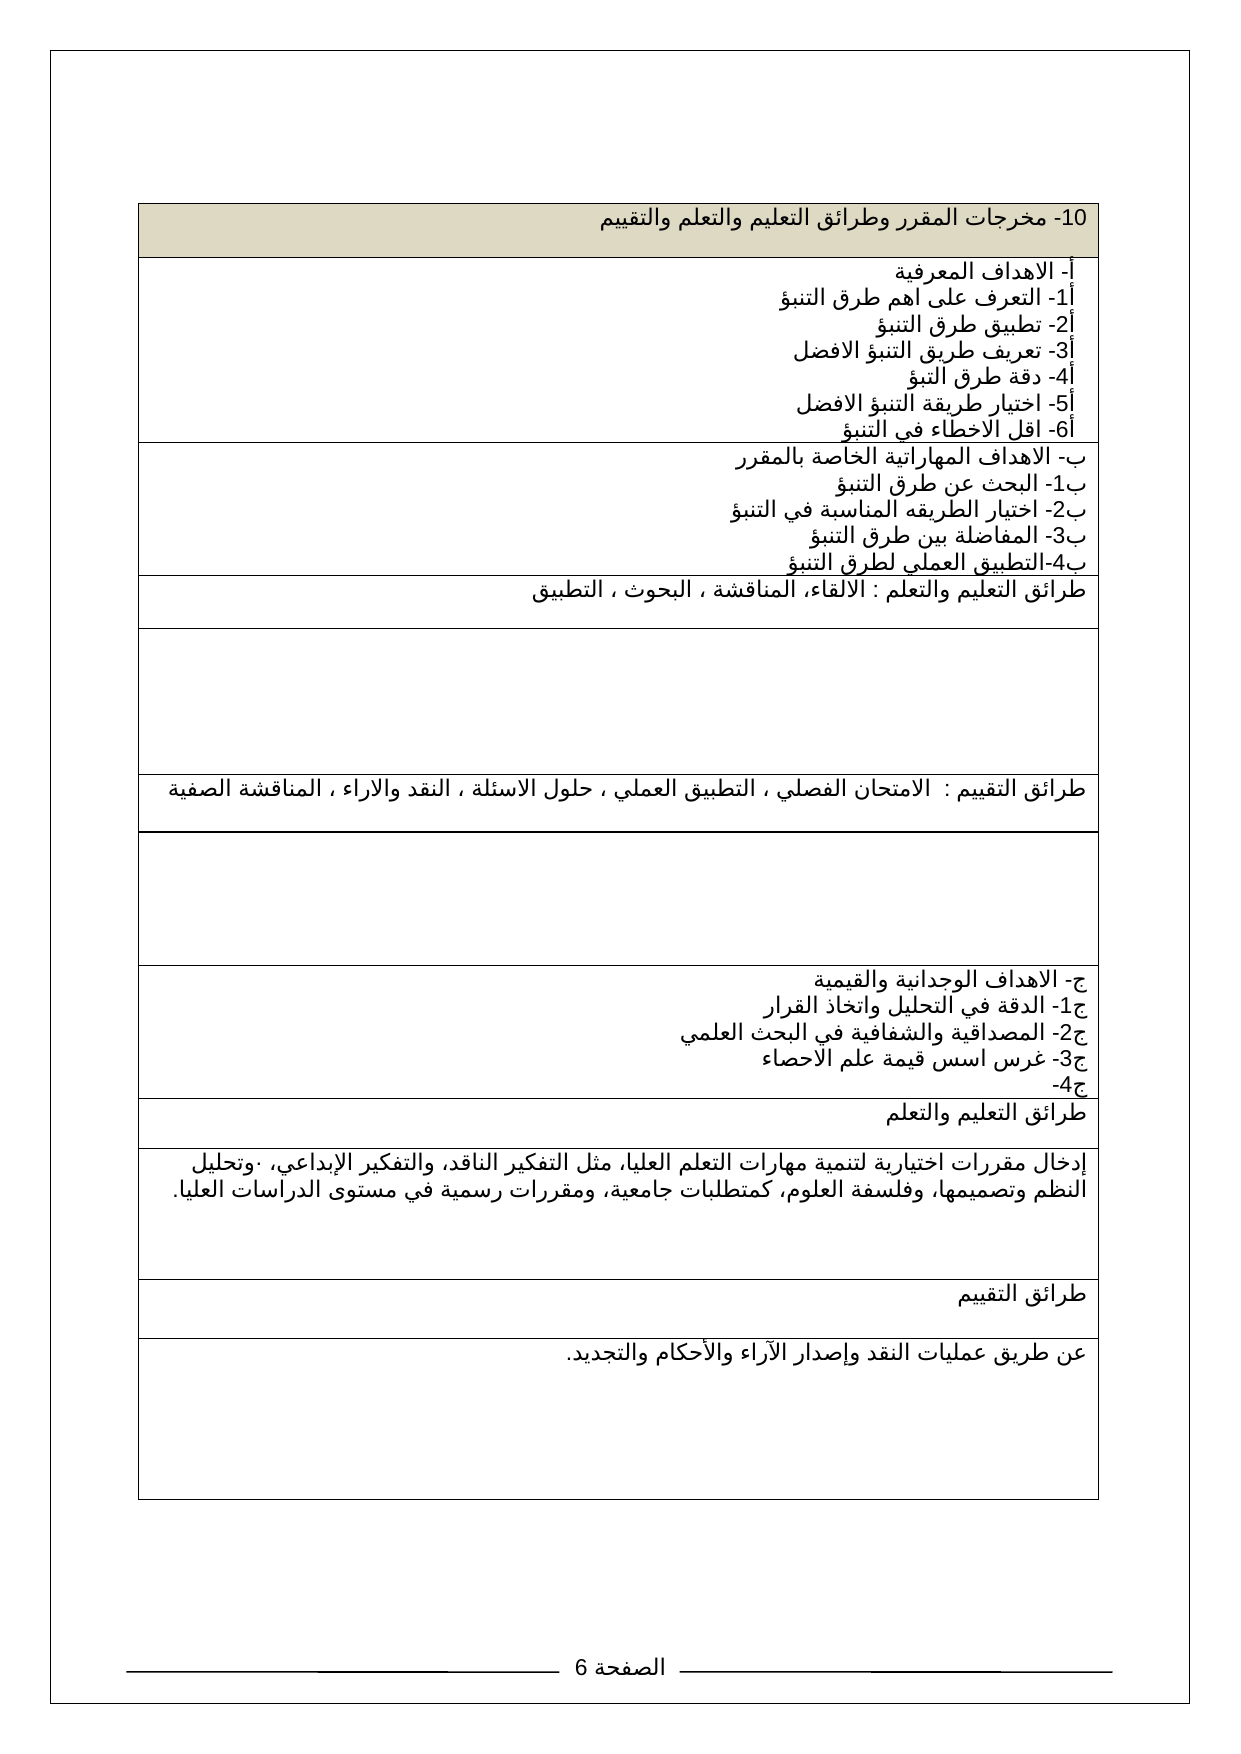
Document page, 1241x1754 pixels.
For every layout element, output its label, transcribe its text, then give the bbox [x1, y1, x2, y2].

table_cell [139, 629, 1098, 774]
table_cell طرائق التقييم : الامتحان الفصلي ، التطبيق العملي ، حلول الاسئلة ، النقد والاراء ، المناقشة الصفية [139, 775, 1098, 831]
table_cell عن طريق عمليات النقد وإصدار الآراء والأحكام والتجديد. [139, 1339, 1098, 1499]
table_cell طرائق التقييم [139, 1280, 1098, 1338]
table_cell طرائق التعليم والتعلم [139, 1099, 1098, 1148]
table_cell ج- الاهداف الوجدانية والقيمية ج1- الدقة في التحليل واتخاذ القرار ج2- المصداقية والشفافية في البحث العلمي ج3- غرس اسس قيمة علم الاحصاء ج4- [139, 966, 1098, 1098]
table_cell [139, 833, 1098, 965]
table_cell طرائق التعليم والتعلم : الالقاء، المناقشة ، البحوث ، التطبيق [139, 576, 1098, 628]
table_cell ب- الاهداف المهاراتية الخاصة بالمقرر ب1- البحث عن طرق التنبؤ ب2- اختيار الطريقه المناسبة في التنبؤ ب3- المفاضلة بين طرق التنبؤ ب4-التطبيق العملي لطرق التنبؤ [139, 443, 1098, 575]
table_header 10- مخرجات المقرر وطرائق التعليم والتعلم والتقييم [139, 204, 1098, 257]
table_cell أ- الاهداف المعرفية أ1- التعرف على اهم طرق التنبؤ أ2- تطبيق طرق التنبؤ أ3- تعريف طريق التنبؤ الافضل أ4- دقة طرق التبؤ أ5- اختيار طريقة التنبؤ الافضل أ6- اقل الاخطاء في التنبؤ [139, 258, 1098, 442]
table_cell إدخال مقررات اختيارية لتنمية مهارات التعلم العليا، مثل التفكير الناقد، والتفكير الإبداعي، ·وتحليل النظم وتصميمها، وفلسفة العلوم، كمتطلبات جامعية، ومقررات رسمية في مستوى الدراسات العليا. [139, 1149, 1098, 1279]
